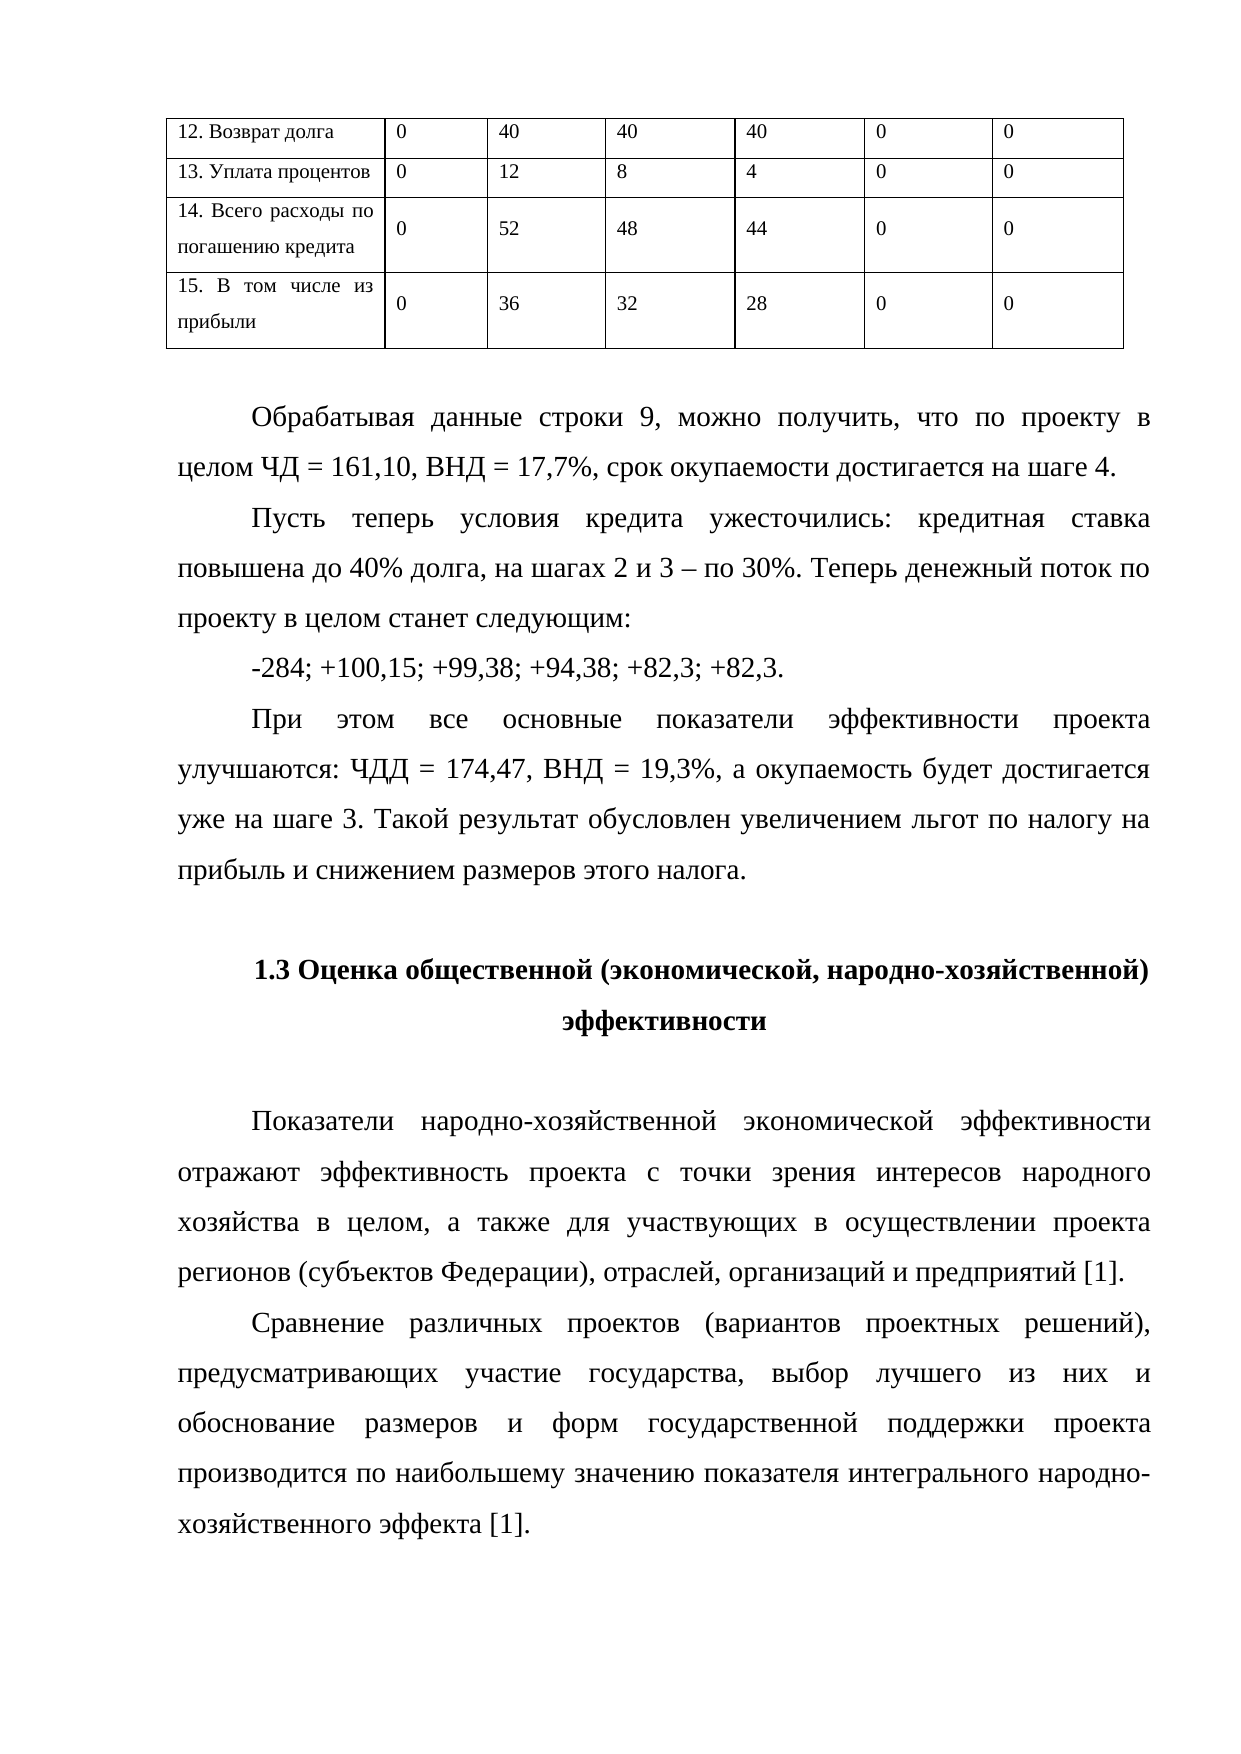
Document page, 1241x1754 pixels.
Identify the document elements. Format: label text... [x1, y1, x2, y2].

table_cell 0 [865, 159, 992, 197]
table_cell 0 [865, 198, 992, 272]
table_cell 0 [993, 198, 1123, 272]
text 1.3 Оценка общественной (экономической, народно-хозяйственной) эффективности [177, 952, 1152, 1036]
table_cell 8 [606, 159, 734, 197]
table_cell 0 [993, 273, 1123, 348]
table_cell 4 [736, 159, 864, 197]
table_cell 32 [606, 273, 734, 348]
table_cell 13. Уплата процентов [167, 159, 384, 197]
table_cell 0 [386, 273, 487, 348]
table_cell 36 [488, 273, 605, 348]
text -284; +100,15; +99,38; +94,38; +82,3; +82,3. [177, 651, 1152, 684]
table_cell 0 [865, 119, 992, 157]
table_cell 12. Возврат долга [167, 119, 384, 157]
table_cell 0 [386, 159, 487, 197]
table_cell 12 [488, 159, 605, 197]
table_cell 15. В том числе из прибыли [167, 273, 384, 348]
table_cell 40 [606, 119, 734, 157]
text Обрабатывая данные строки 9, можно получить, что по проекту в целом ЧД = 161,10, ВНД = 17,7%, срок окупаемости достигается на шаге 4. [177, 399, 1152, 483]
text При этом все основные показатели эффективности проекта улучшаются: ЧДД = 174,47, ВНД = 19,3%, а окупаемость будет достигается уже на шаге 3. Такой результат обусловлен увеличением льгот по налогу на прибыль и снижением размеров этого налога. [177, 701, 1152, 885]
table_cell 48 [606, 198, 734, 272]
table_cell 0 [386, 119, 487, 157]
table_cell 0 [865, 273, 992, 348]
text Сравнение различных проектов (вариантов проектных решений), предусматривающих участие государства, выбор лучшего из них и обоснование размеров и форм государственной поддержки проекта производится по наибольшему значению показателя интегрального народно-хозяйственного эффекта [1]. [177, 1305, 1152, 1539]
table_cell 40 [736, 119, 864, 157]
table_cell 40 [488, 119, 605, 157]
text Показатели народно-хозяйственной экономической эффективности отражают эффективность проекта с точки зрения интересов народного хозяйства в целом, а также для участвующих в осуществлении проекта регионов (субъектов Федерации), отраслей, организаций и предприятий [1]. [177, 1103, 1152, 1288]
table_cell 0 [993, 119, 1123, 157]
text Пусть теперь условия кредита ужесточились: кредитная ставка повышена до 40% долга, на шагах 2 и 3 – по 30%. Теперь денежный поток по проекту в целом станет следующим: [177, 500, 1152, 634]
table_cell 44 [736, 198, 864, 272]
table_cell 52 [488, 198, 605, 272]
table_cell 28 [736, 273, 864, 348]
table_cell 0 [993, 159, 1123, 197]
table_cell 14. Всего расходы по погашению кредита [167, 198, 384, 272]
table_cell 0 [386, 198, 487, 272]
